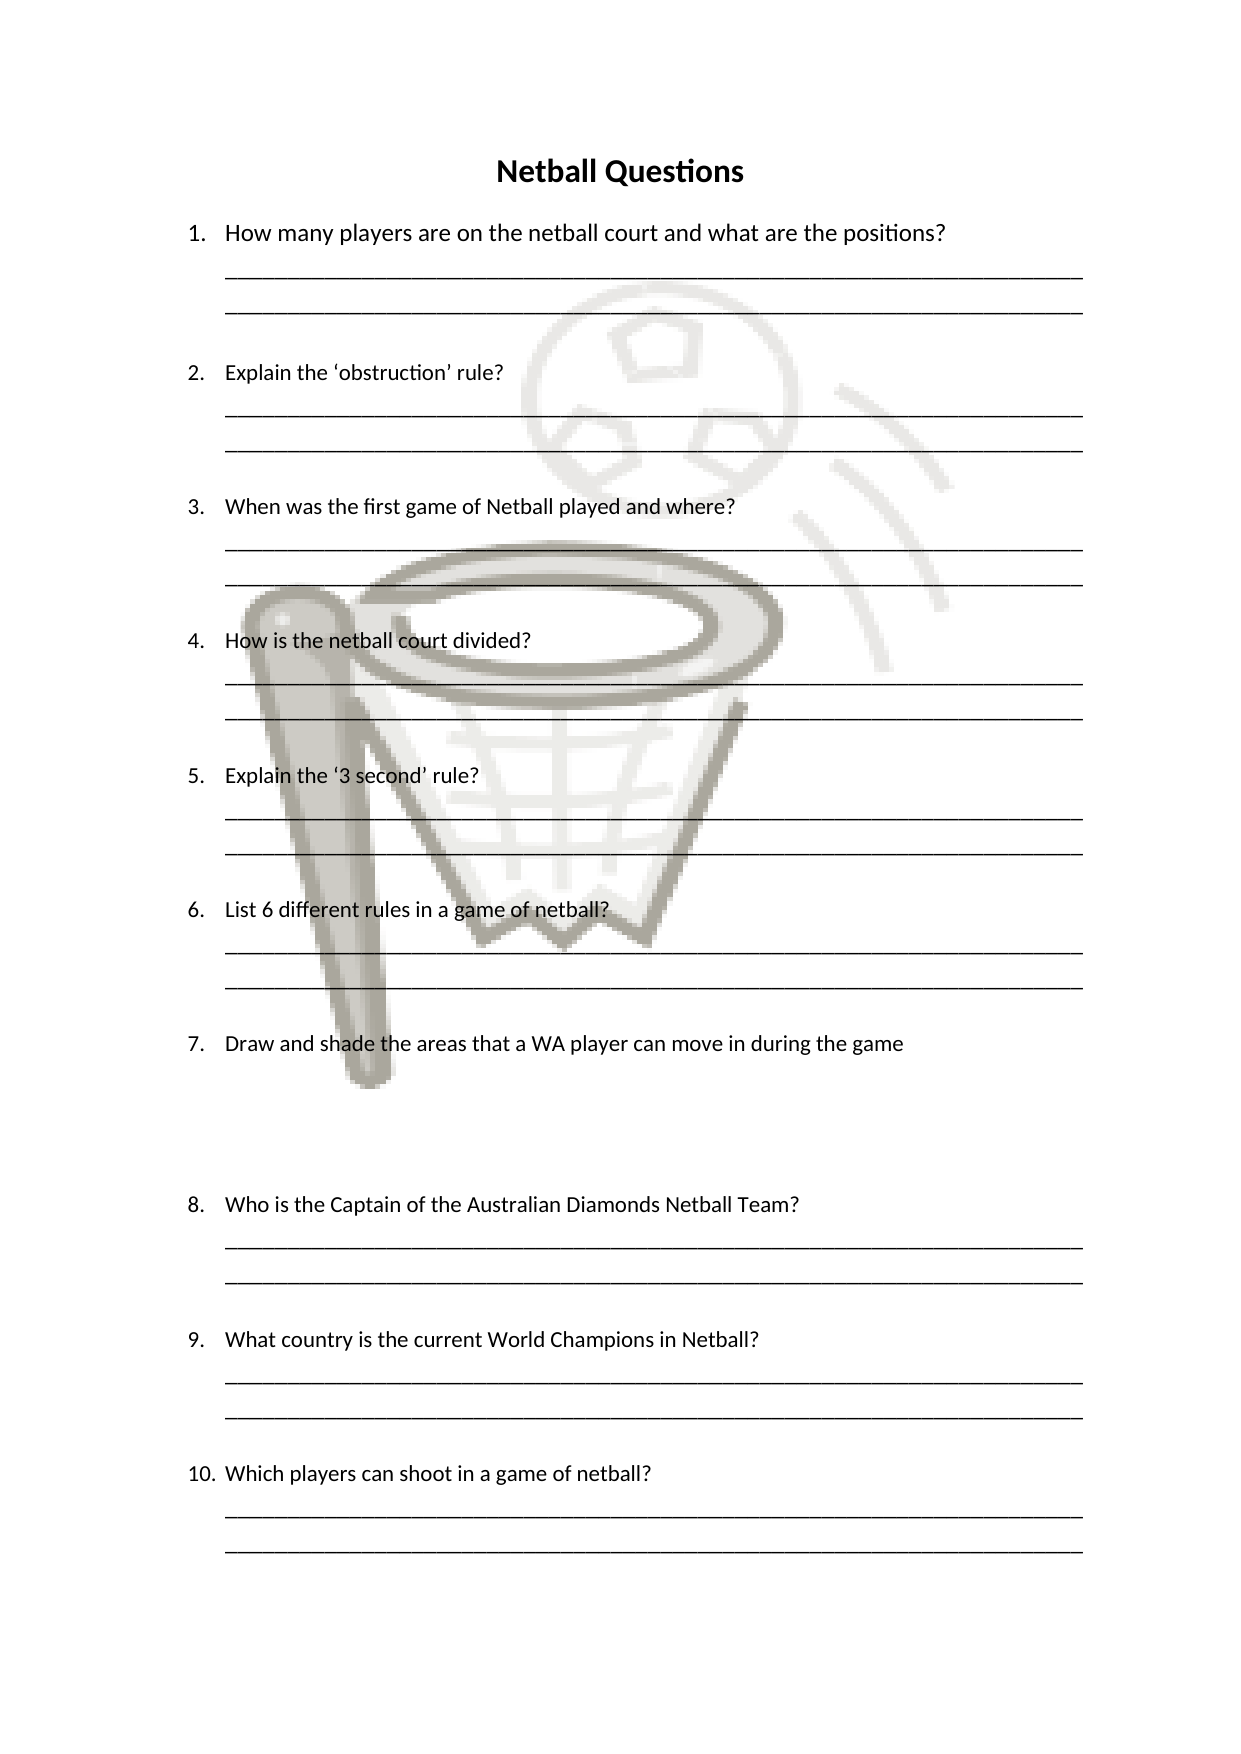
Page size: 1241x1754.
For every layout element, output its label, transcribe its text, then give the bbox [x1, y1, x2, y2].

list Draw and shade the areas that a WA player can move in during the game [187, 1029, 1090, 1057]
text Netball Questions [150, 150, 1090, 191]
list __________________________________________________________________________________________________________________________________________ [225, 253, 1090, 318]
list How is the netball court divided? [187, 626, 1090, 654]
list List 6 different rules in a game of netball? [187, 895, 1090, 923]
list Explain the ‘3 second’ rule? [187, 761, 1090, 789]
list __________________________________________________________________________________________________________________________________________ [225, 927, 1090, 993]
list What country is the current World Champions in Netball? [187, 1325, 1090, 1353]
list __________________________________________________________________________________________________________________________________________ [225, 524, 1090, 590]
list Who is the Captain of the Australian Diamonds Netball Team? [187, 1190, 1090, 1218]
list When was the first game of Netball played and where? [187, 492, 1090, 520]
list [225, 1491, 1090, 1557]
list Which players can shoot in a game of netball? [187, 1459, 1090, 1487]
list __________________________________________________________________________________________________________________________________________ [225, 1223, 1090, 1288]
list __________________________________________________________________________________________________________________________________________ [225, 658, 1090, 724]
list __________________________________________________________________________________________________________________________________________ [225, 793, 1090, 858]
list Explain the ‘obstruction’ rule? [187, 358, 1090, 386]
list How many players are on the netball court and what are the positions? [187, 218, 1090, 248]
list __________________________________________________________________________________________________________________________________________ [225, 390, 1090, 455]
list __________________________________________________________________________________________________________________________________________ [225, 1357, 1090, 1422]
